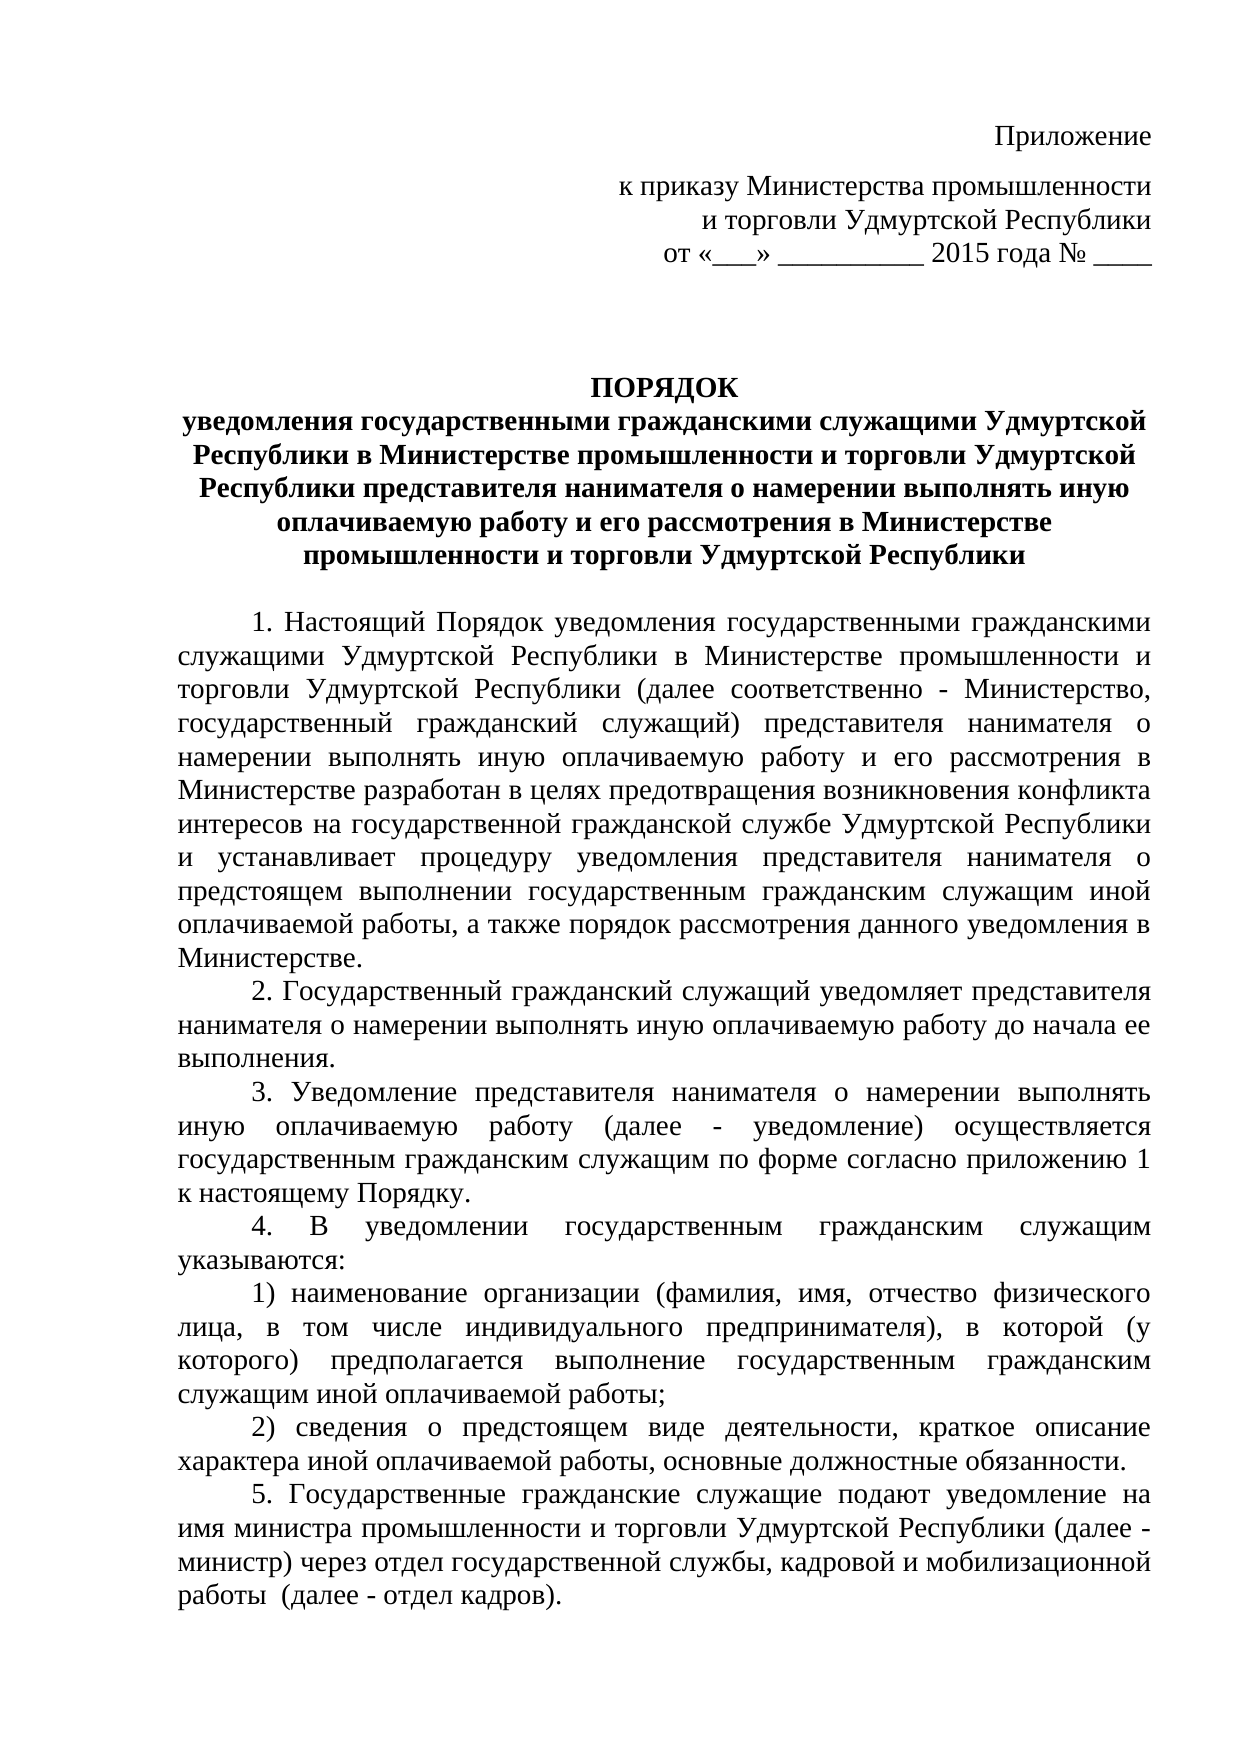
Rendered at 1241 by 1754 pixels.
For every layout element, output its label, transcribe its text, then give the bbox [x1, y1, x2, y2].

text 4. В уведомлении государственным гражданским служащим указываются: [177, 1208, 1152, 1275]
text 1. Настоящий Порядок уведомления государственными гражданскими служащими Удмуртской Республики в Министерстве промышленности и торговли Удмуртской Республики (далее соответственно - Министерство, государственный гражданский служащий) представителя нанимателя о намерении выполнять иную оплачиваемую работу и его рассмотрения в Министерстве разработан в целях предотвращения возникновения конфликта интересов на государственной гражданской службе Удмуртской Республики и устанавливает процедуру уведомления представителя нанимателя о предстоящем выполнении государственным гражданским служащим иной оплачиваемой работы, а также порядок рассмотрения данного уведомления в Министерстве. [177, 604, 1152, 973]
text 3. Уведомление представителя нанимателя о намерении выполнять иную оплачиваемую работу (далее - уведомление) осуществляется государственным гражданским служащим по форме согласно приложению 1 к настоящему Порядку. [177, 1074, 1152, 1208]
text 5. Государственные гражданские служащие подают уведомление на имя министра промышленности и торговли Удмуртской Республики (далее - министр) через отдел государственной службы, кадровой и мобилизационной работы (далее - отдел кадров). [177, 1477, 1152, 1611]
text 2) сведения о предстоящем виде деятельности, краткое описание характера иной оплачиваемой работы, основные должностные обязанности. [177, 1409, 1152, 1477]
text ПОРЯДОК [177, 370, 1152, 403]
text и торговли Удмуртской Республики [591, 202, 1152, 236]
text от «___» __________ 2015 года № ____ [591, 236, 1152, 269]
text к приказу Министерства промышленности [591, 168, 1152, 202]
text 1) наименование организации (фамилия, имя, отчество физического лица, в том числе индивидуального предпринимателя), в которой (у которого) предполагается выполнение государственным гражданским служащим иной оплачиваемой работы; [177, 1275, 1152, 1409]
text уведомления государственными гражданскими служащими Удмуртской Республики в Министерстве промышленности и торговли Удмуртской Республики представителя нанимателя о намерении выполнять иную оплачиваемую работу и его рассмотрения в Министерстве промышленности и торговли Удмуртской Республики [177, 403, 1152, 571]
text Приложение [591, 118, 1152, 152]
text 2. Государственный гражданский служащий уведомляет представителя нанимателя о намерении выполнять иную оплачиваемую работу до начала ее выполнения. [177, 973, 1152, 1074]
